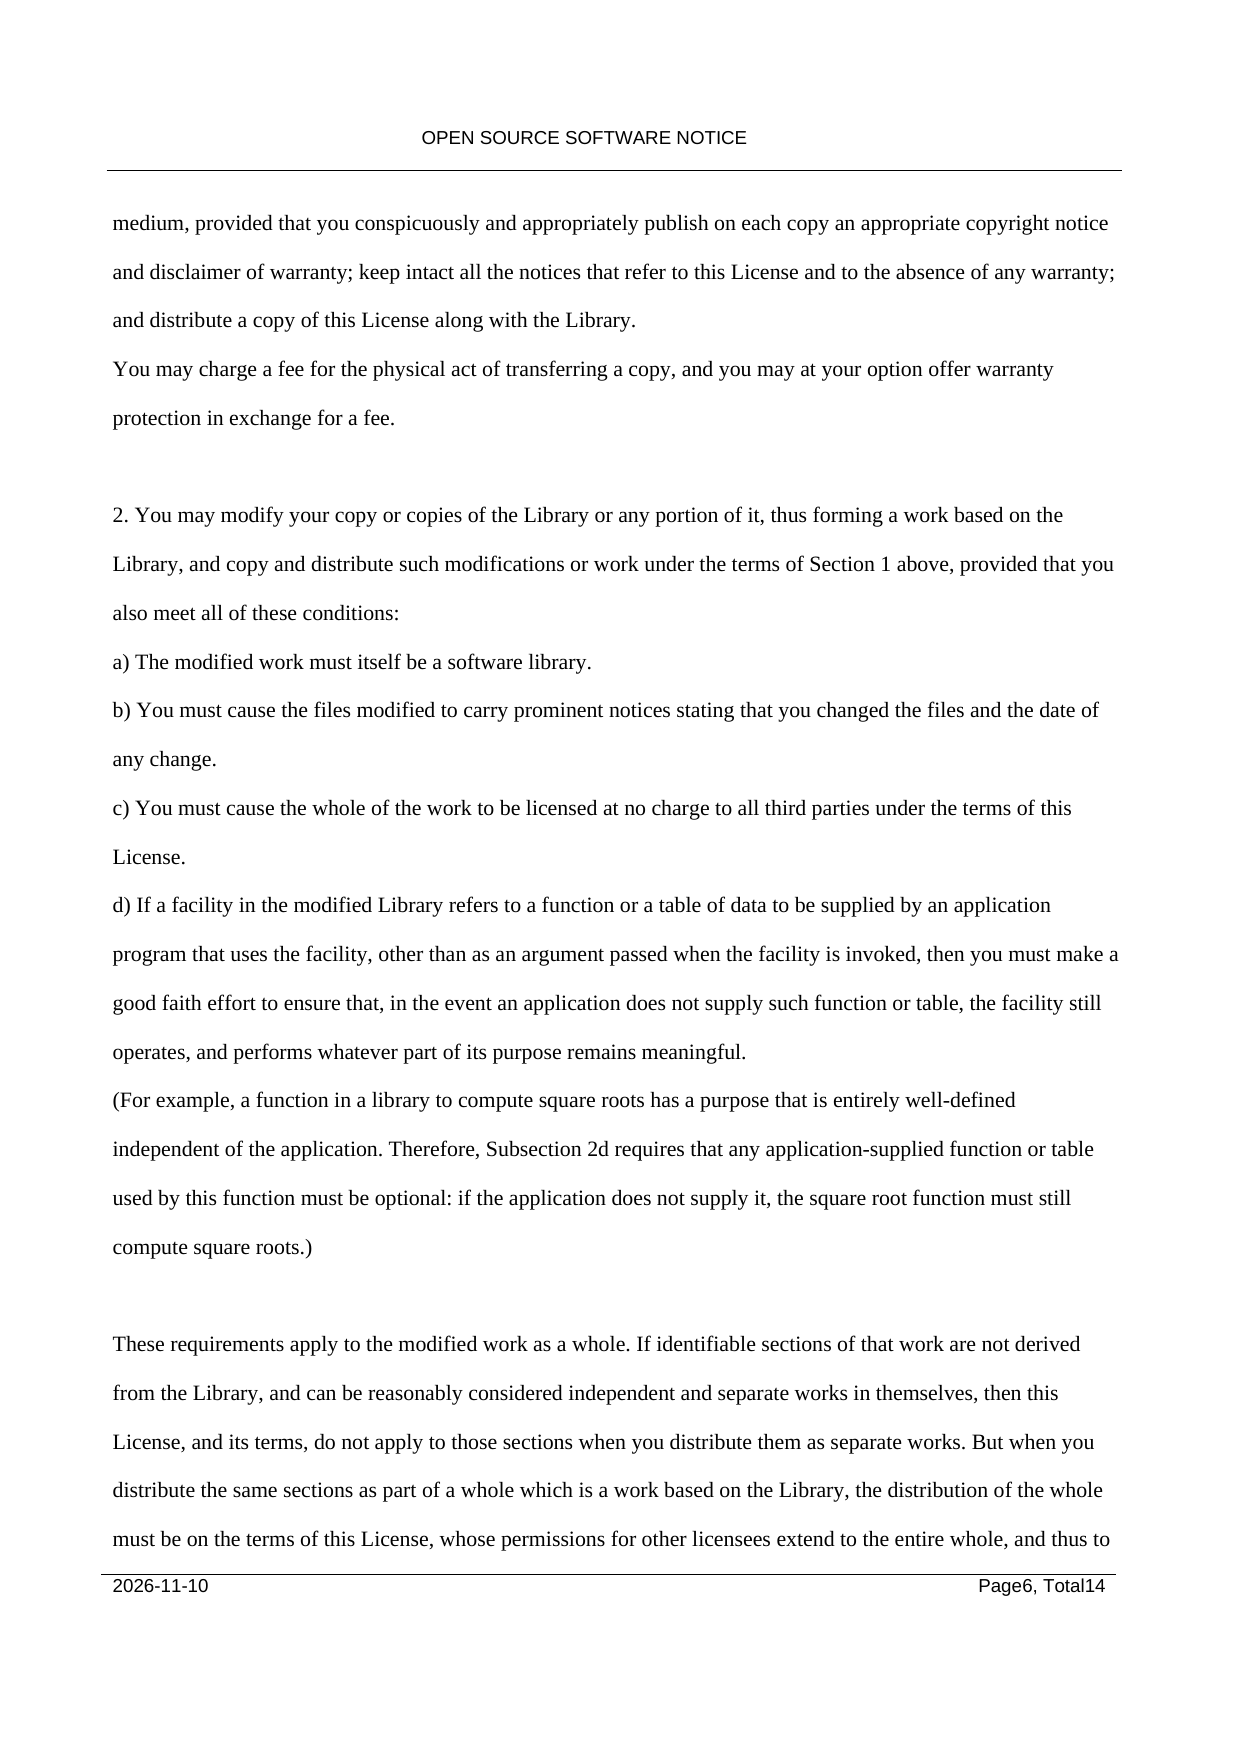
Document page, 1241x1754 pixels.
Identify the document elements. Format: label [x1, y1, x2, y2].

text [112, 206, 1128, 1555]
